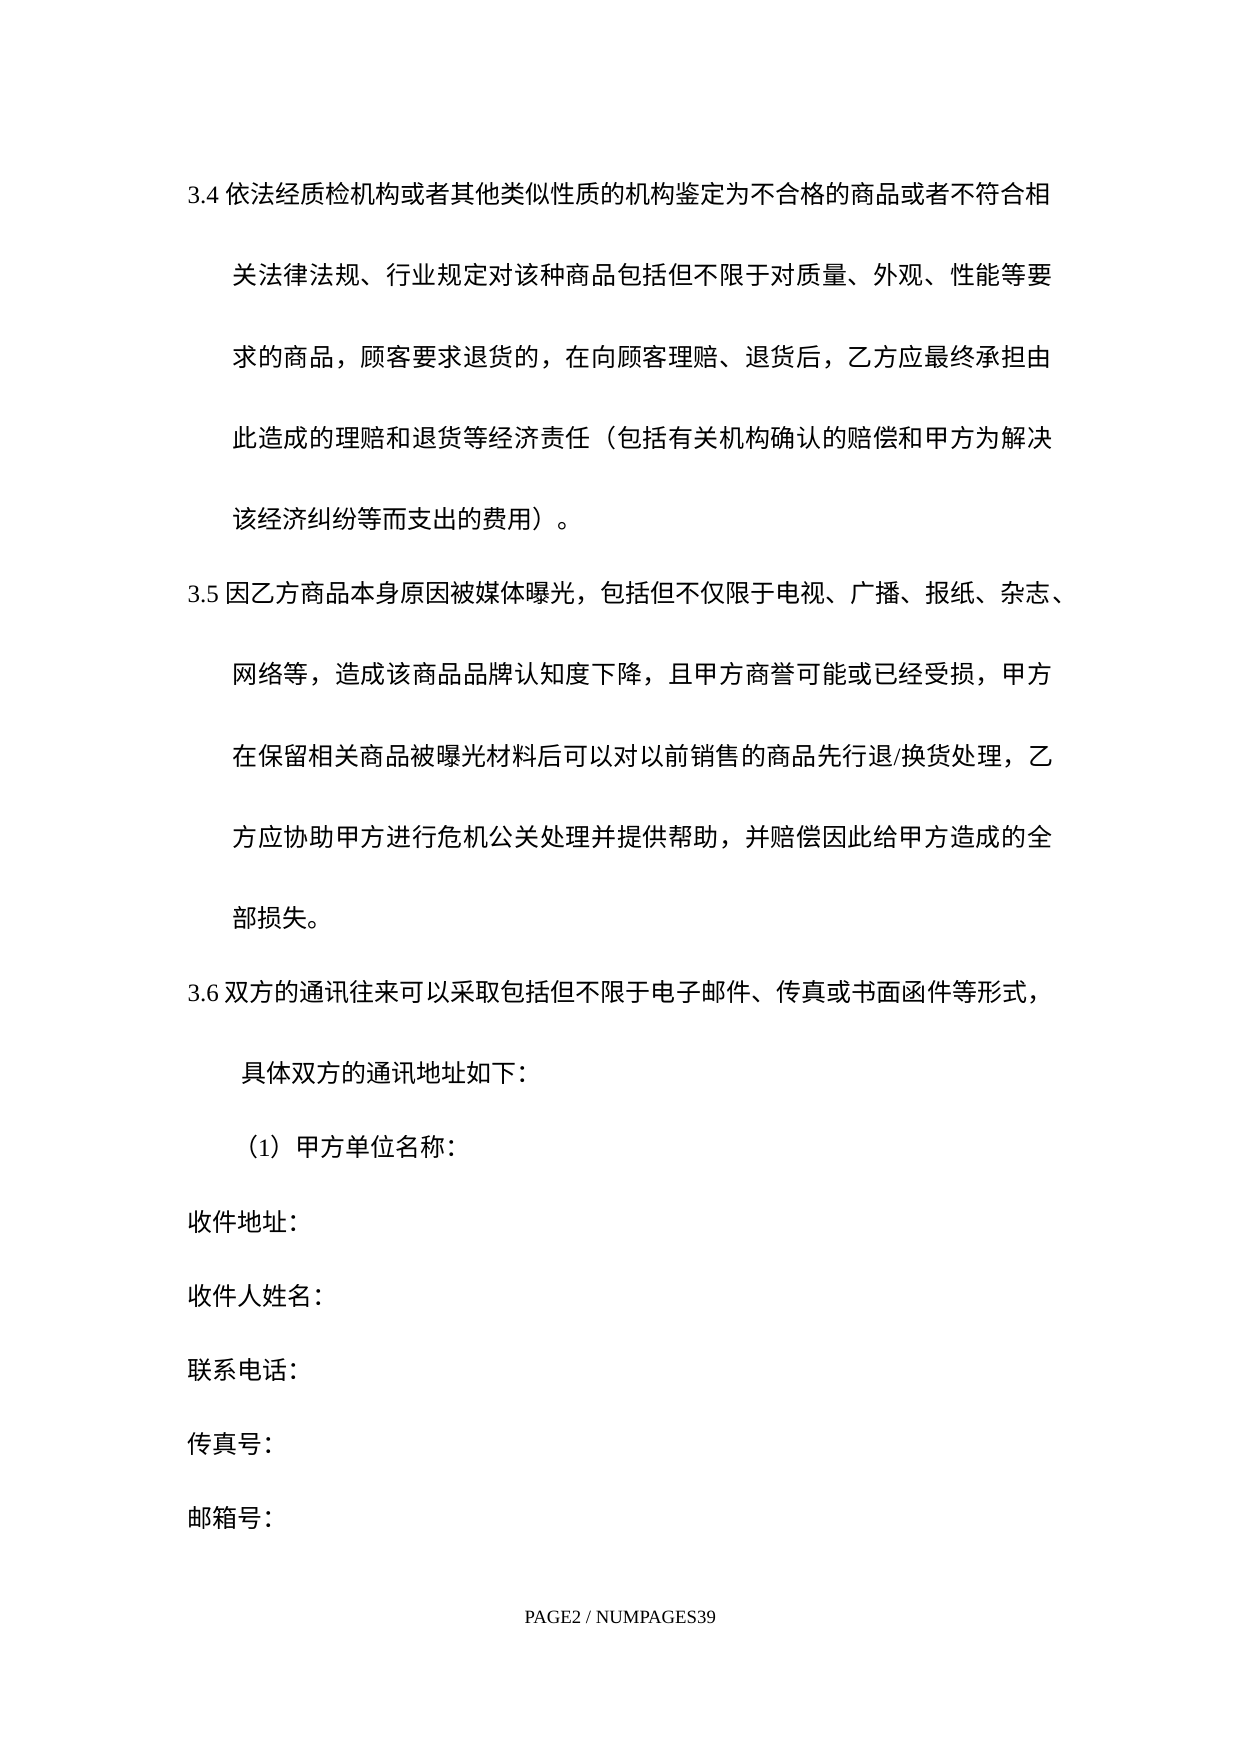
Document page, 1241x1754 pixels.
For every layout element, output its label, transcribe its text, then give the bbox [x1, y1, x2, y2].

text 联系电话： [187, 1336, 1053, 1401]
text 邮箱号： [187, 1484, 1053, 1549]
text 收件人姓名： [187, 1262, 1053, 1327]
text 3.5 因乙方商品本身原因被媒体曝光，包括但不仅限于电视、广播、报纸、杂志、网络等，造成该商品品牌认知度下降，且甲方商誉可能或已经受损，甲方在保留相关商品被曝光材料后可以对以前销售的商品先行退/换货处理，乙方应协助甲方进行危机公关处理并提供帮助，并赔偿因此给甲方造成的全部损失。 [187, 559, 1053, 949]
text 传真号： [187, 1410, 1053, 1475]
text 3.4 依法经质检机构或者其他类似性质的机构鉴定为不合格的商品或者不符合相关法律法规、行业规定对该种商品包括但不限于对质量、外观、性能等要求的商品，顾客要求退货的，在向顾客理赔、退货后，乙方应最终承担由此造成的理赔和退货等经济责任（包括有关机构确认的赔偿和甲方为解决该经济纠纷等而支出的费用）。 [187, 160, 1053, 550]
text 3.6双方的通讯往来可以采取包括但不限于电子邮件、传真或书面函件等形式，具体双方的通讯地址如下： [187, 958, 1053, 1104]
text 收件地址： [187, 1188, 1053, 1253]
text （1）甲方单位名称： [220, 1113, 1053, 1178]
